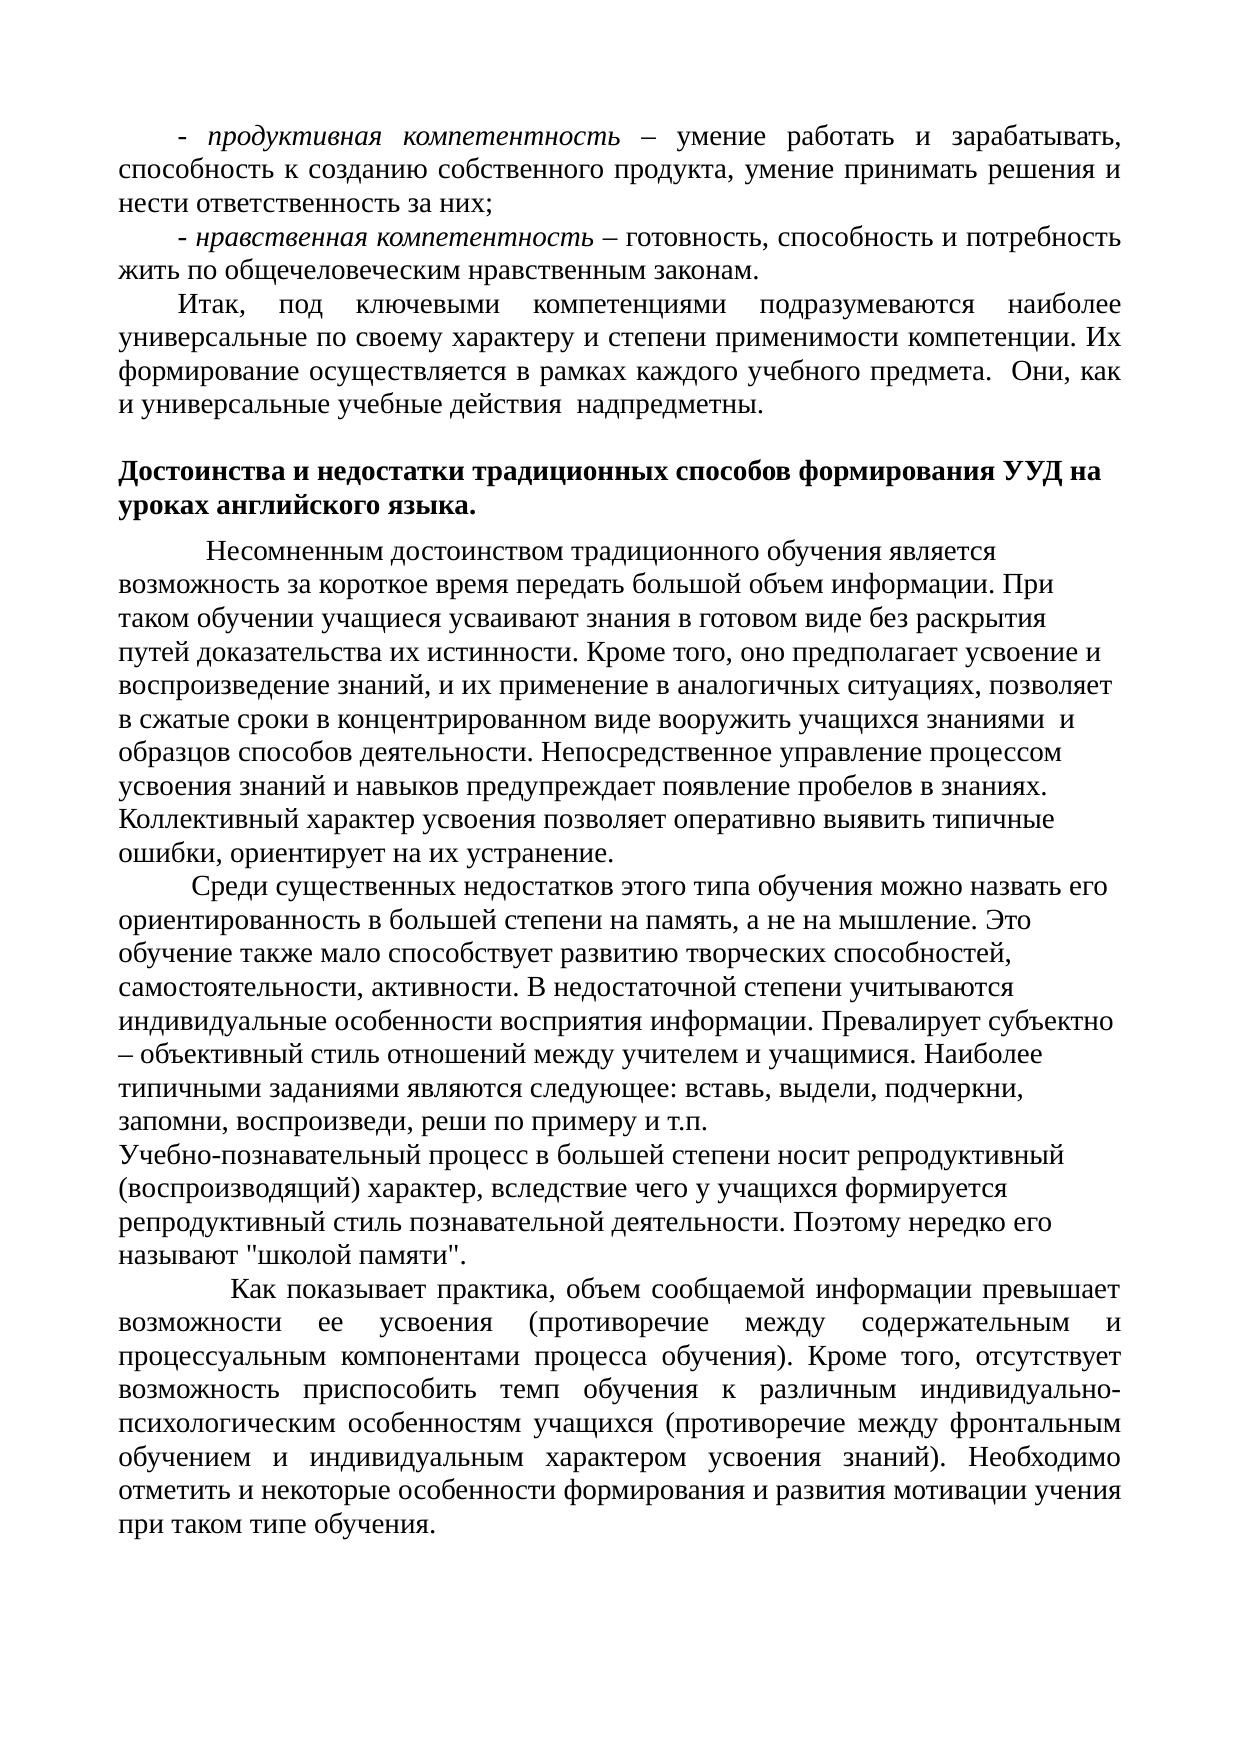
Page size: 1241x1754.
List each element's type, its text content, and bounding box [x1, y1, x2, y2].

text Как показывает практика, объем сообщаемой информации превышает возможности ее усвоения (противоречие между содержательным и процессуальным компонентами процесса обучения). Кроме того, отсутствует возможность приспособить темп обучения к различным индивидуально-психологическим особенностям учащихся (противоречие между фронтальным обучением и индивидуальным характером усвоения знаний). Необходимо отметить и некоторые особенности формирования и развития мотивации учения при таком типе обучения. [118, 1271, 1122, 1539]
text Итак, под ключевыми компетенциями подразумеваются наиболее универсальные по своему характеру и степени применимости компетенции. Их формирование осуществляется в рамках каждого учебного предмета. Они, как и универсальные учебные действия надпредметны. [118, 286, 1122, 420]
text Достоинства и недостатки традиционных способов формирования УУД на уроках английского языка. [118, 453, 1123, 521]
text - нравственная компетентность – готовность, способность и потребность жить по общечеловеческим нравственным законам. [118, 219, 1122, 286]
text - продуктивная компетентность – умение работать и зарабатывать, способность к созданию собственного продукта, умение принимать решения и нести ответственность за них; [118, 118, 1122, 219]
text Несомненным достоинством традиционного обучения является возможность за короткое время передать большой объем информации. При таком обучении учащиеся усваивают знания в готовом виде без раскрытия путей доказательства их истинности. Кроме того, оно предполагает усвоение и воспроизведение знаний, и их применение в аналогичных ситуациях, позволяет в сжатые сроки в концентрированном виде вооружить учащихся знаниями и образцов способов деятельности. Непосредственное управление процессом усвоения знаний и навыков предупреждает появление пробелов в знаниях. Коллективный характер усвоения позволяет оперативно выявить типичные ошибки, ориентирует на их устранение. [118, 533, 1122, 868]
text Среди существенных недостатков этого типа обучения можно назвать его ориентированность в большей степени на память, а не на мышление. Это обучение также мало способствует развитию творческих способностей, самостоятельности, активности. В недостаточной степени учитываются индивидуальные особенности восприятия информации. Превалирует субъектно – объективный стиль отношений между учителем и учащимися. Наиболее типичными заданиями являются следующее: вставь, выдели, подчеркни, запомни, воспроизведи, реши по примеру и т.п. Учебно-познавательный процесс в большей степени носит репродуктивный (воспроизводящий) характер, вследствие чего у учащихся формируется репродуктивный стиль познавательной деятельности. Поэтому нередко его называют "школой памяти". [118, 868, 1122, 1271]
